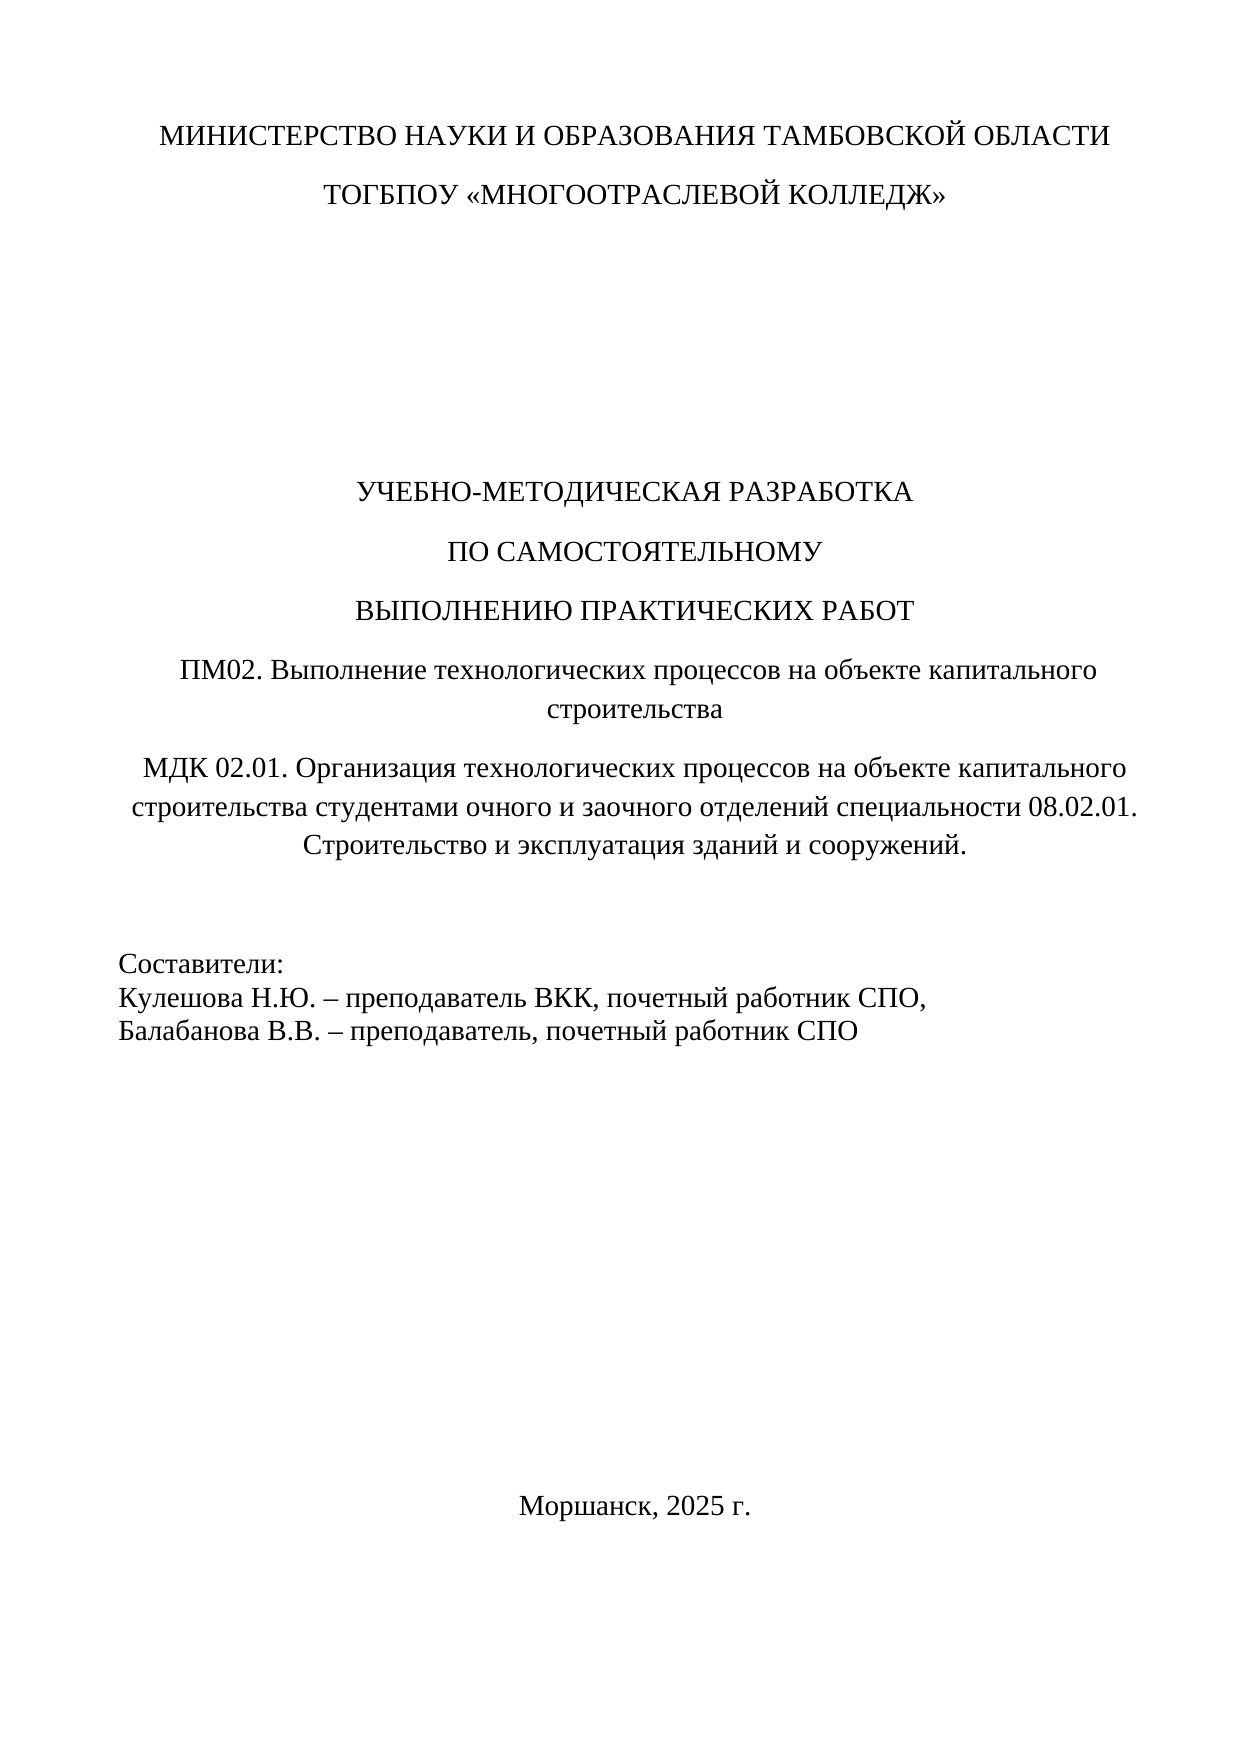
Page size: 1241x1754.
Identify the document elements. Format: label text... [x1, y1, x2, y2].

text МИНИСТЕРСТВО НАУКИ И ОБРАЗОВАНИЯ ТАМБОВСКОЙ ОБЛАСТИ [118, 118, 1152, 152]
text ПМ02. Выполнение технологических процессов на объекте капитального строительства [118, 652, 1152, 724]
text Составители: [118, 946, 1152, 980]
text УЧЕБНО-МЕТОДИЧЕСКАЯ РАЗРАБОТКА [118, 474, 1152, 508]
text ВЫПОЛНЕНИЮ ПРАКТИЧЕСКИХ РАБОТ [118, 593, 1152, 627]
text ПО САМОСТОЯТЕЛЬНОМУ [118, 534, 1152, 567]
text МДК 02.01. Организация технологических процессов на объекте капитального строительства студентами очного и заочного отделений специальности 08.02.01. Строительство и эксплуатация зданий и сооружений. [118, 750, 1152, 861]
text ТОГБПОУ «МНОГООТРАСЛЕВОЙ КОЛЛЕДЖ» [118, 177, 1152, 211]
text Балабанова В.В. – преподаватель, почетный работник СПО [118, 1013, 1152, 1047]
text Кулешова Н.Ю. – преподаватель ВКК, почетный работник СПО, [118, 980, 1152, 1013]
text Моршанск, 2025 г. [118, 1488, 1152, 1522]
